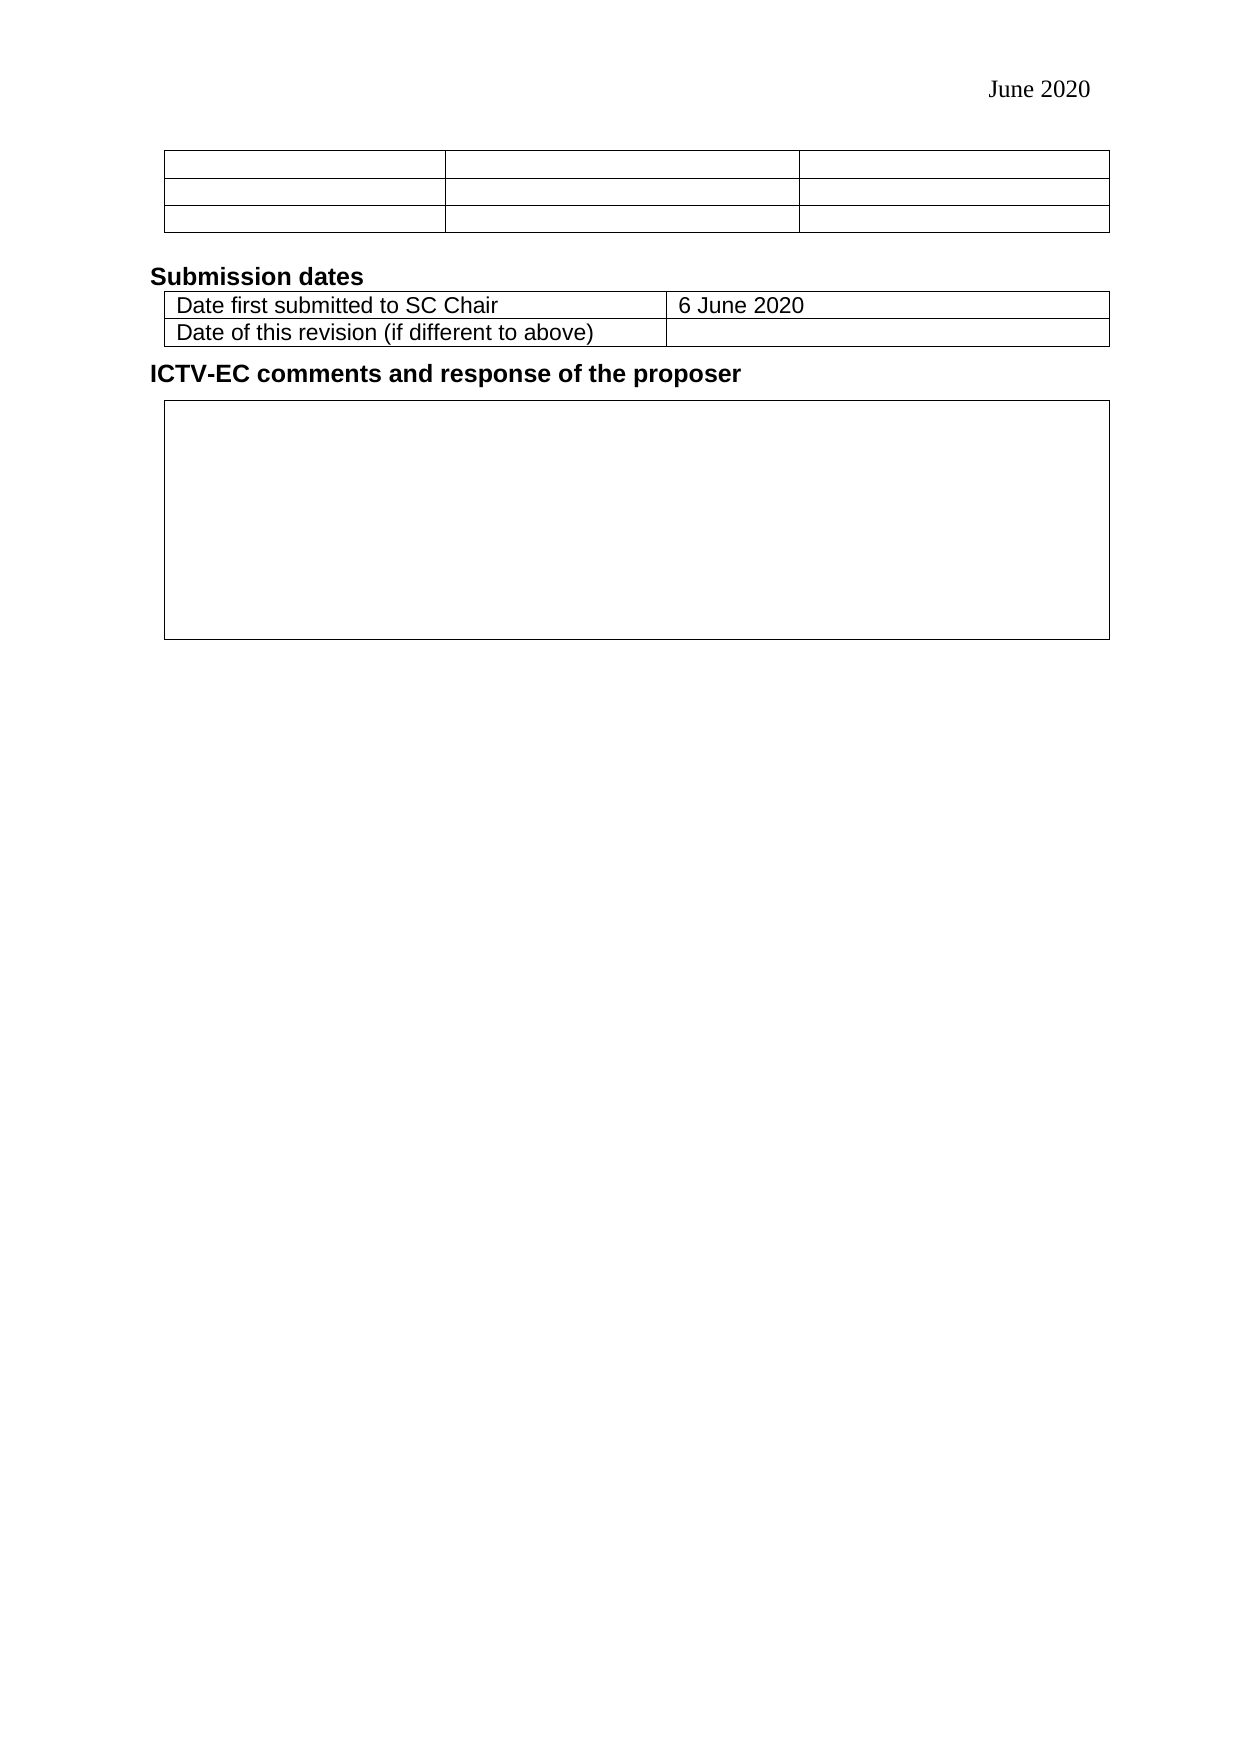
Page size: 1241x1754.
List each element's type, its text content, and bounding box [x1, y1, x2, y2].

text ICTV-EC comments and response of the proposer [150, 359, 1090, 388]
table_cell [165, 206, 445, 232]
table_cell [165, 151, 445, 177]
text Submission dates [150, 262, 1090, 291]
table_cell Date of this revision (if different to above) [165, 319, 666, 346]
table_cell [667, 319, 1109, 346]
table_cell [446, 206, 799, 232]
table_header [165, 401, 1109, 638]
table_cell [800, 151, 1109, 177]
table_cell [165, 179, 445, 205]
table_cell [800, 206, 1109, 232]
table_header 6 June 2020 [667, 292, 1109, 318]
table_header Date first submitted to SC Chair [165, 292, 666, 318]
table_cell [446, 151, 799, 177]
table_cell [800, 179, 1109, 205]
table_cell [446, 179, 799, 205]
